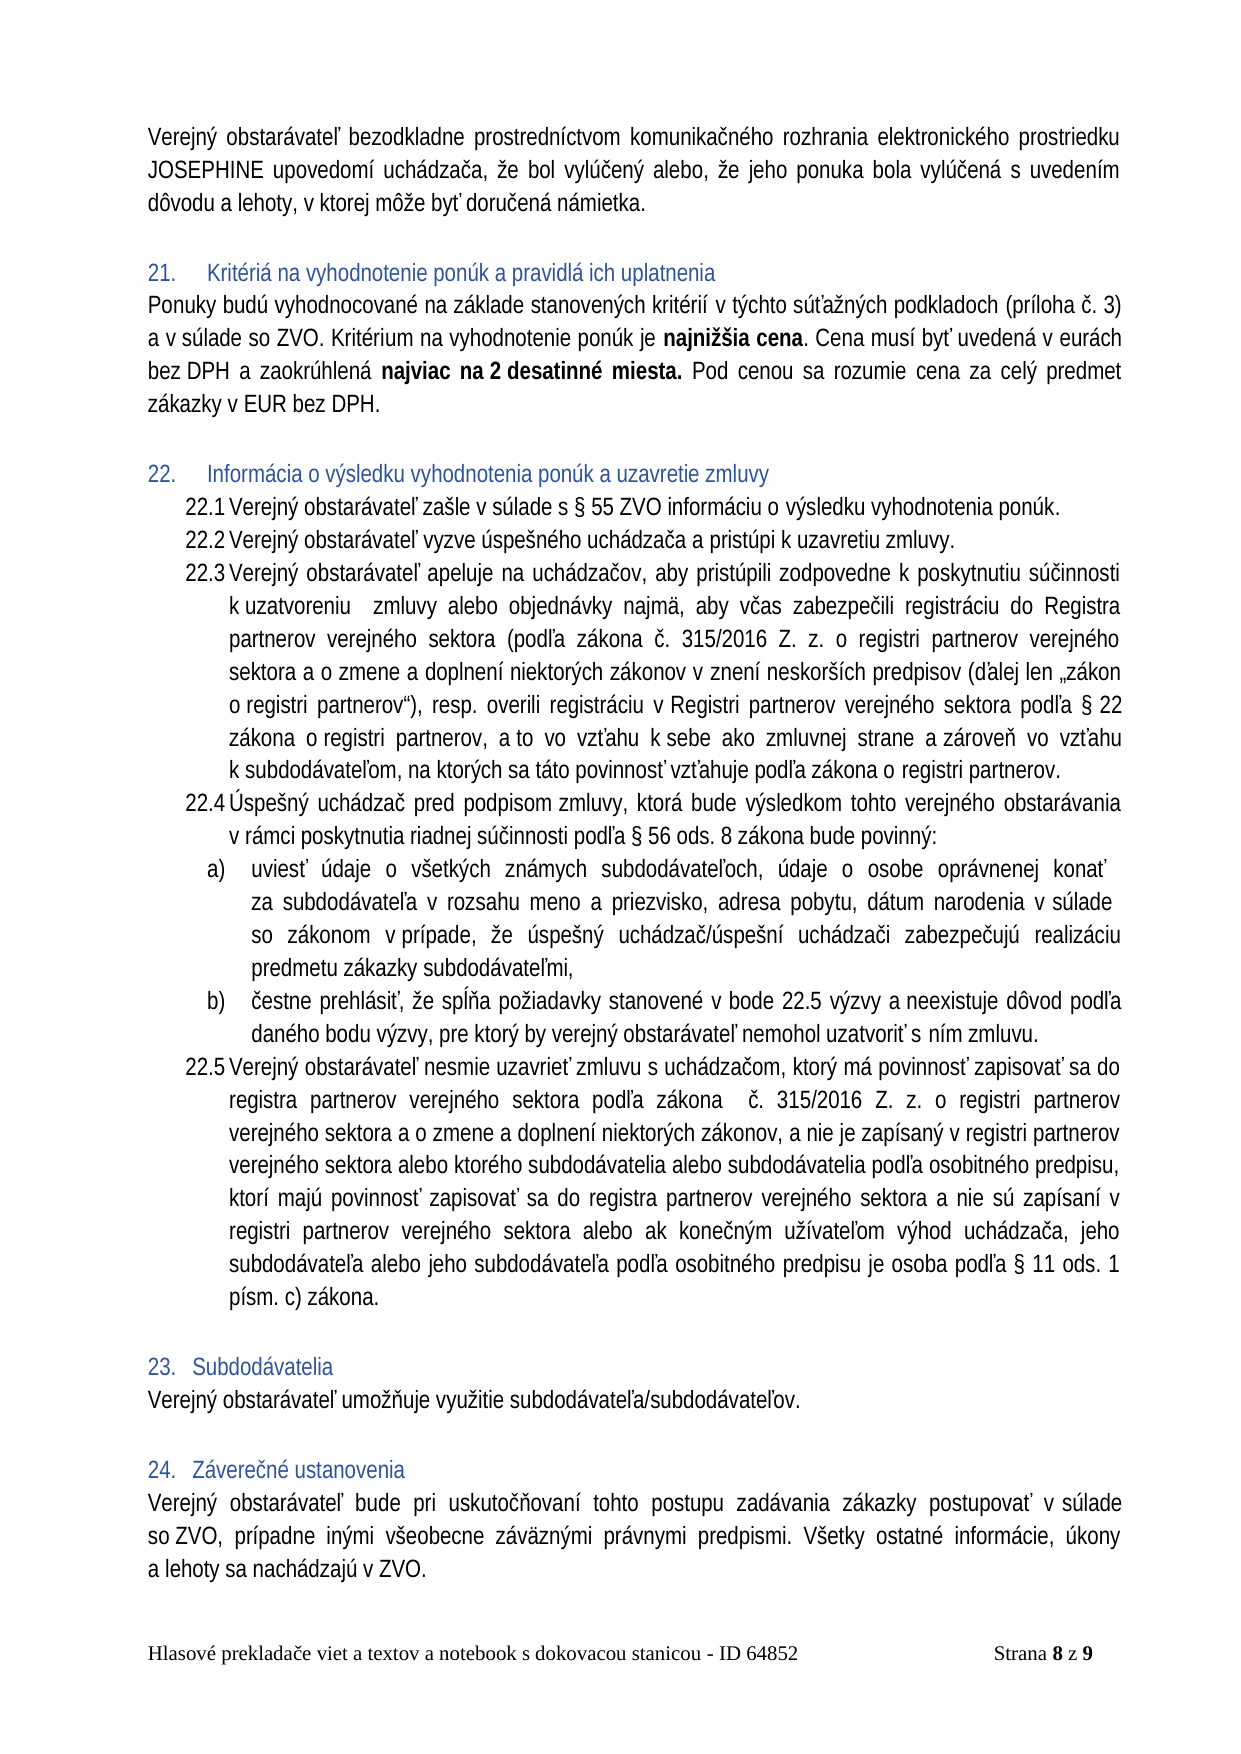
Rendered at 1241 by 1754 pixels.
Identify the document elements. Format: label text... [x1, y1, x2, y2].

subtitle Informácia o výsledku vyhodnotenia ponúk a uzavretie zmluvy [148, 459, 1122, 488]
list Verejný obstarávateľ apeluje na uchádzačov, aby pristúpili zodpovedne k poskytnutiu súčinnosti k uzatvoreniu zmluvy alebo objednávky najmä, aby včas zabezpečili registráciu do Registra partnerov verejného sektora (podľa zákona č. 315/2016 Z. z. o registri partnerov verejného sektora a o zmene a doplnení niektorých zákonov v znení neskorších predpisov (ďalej len „zákon o registri partnerov“), resp. overili registráciu v Registri partnerov verejného sektora podľa § 22 zákona o registri partnerov, a to vo vzťahu k sebe ako zmluvnej strane a zároveň vo vzťahu k subdodávateľom, na ktorých sa táto povinnosť vzťahuje podľa zákona o registri partnerov. [185, 558, 1122, 784]
subtitle Záverečné ustanovenia [148, 1455, 1122, 1484]
text Verejný obstarávateľ bude pri uskutočňovaní tohto postupu zadávania zákazky postupovať v súlade so ZVO, prípadne inými všeobecne záväznými právnymi predpismi. Všetky ostatné informácie, úkony a lehoty sa nachádzajú v ZVO. [148, 1488, 1122, 1582]
list Verejný obstarávateľ nesmie uzavrieť zmluvu s uchádzačom, ktorý má povinnosť zapisovať sa do registra partnerov verejného sektora podľa zákona č. 315/2016 Z. z. o registri partnerov verejného sektora a o zmene a doplnení niektorých zákonov, a nie je zapísaný v registri partnerov verejného sektora alebo ktorého subdodávatelia alebo subdodávatelia podľa osobitného predpisu, ktorí majú povinnosť zapisovať sa do registra partnerov verejného sektora a nie sú zapísaní v registri partnerov verejného sektora alebo ak konečným užívateľom výhod uchádzača, jeho subdodávateľa alebo jeho subdodávateľa podľa osobitného predpisu je osoba podľa § 11 ods. 1 písm. c) zákona. [185, 1052, 1122, 1311]
subtitle Subdodávatelia [148, 1352, 1122, 1381]
text Verejný obstarávateľ bezodkladne prostredníctvom komunikačného rozhrania elektronického prostriedku JOSEPHINE upovedomí uchádzača, že bol vylúčený alebo, že jeho ponuka bola vylúčená s uvedením dôvodu a lehoty, v ktorej môže byť doručená námietka. [148, 122, 1122, 216]
list Verejný obstarávateľ vyzve úspešného uchádzača a pristúpi k uzavretiu zmluvy. [185, 525, 1122, 554]
list uviesť údaje o všetkých známych subdodávateľoch, údaje o osobe oprávnenej konať za subdodávateľa v rozsahu meno a priezvisko, adresa pobytu, dátum narodenia v súlade so zákonom v prípade, že úspešný uchádzač/úspešní uchádzači zabezpečujú realizáciu predmetu zákazky subdodávateľmi, [207, 854, 1122, 982]
list Verejný obstarávateľ zašle v súlade s § 55 ZVO informáciu o výsledku vyhodnotenia ponúk. [185, 492, 1122, 521]
list Úspešný uchádzač pred podpisom zmluvy, ktorá bude výsledkom tohto verejného obstarávania v rámci poskytnutia riadnej súčinnosti podľa § 56 ods. 8 zákona bude povinný: [185, 788, 1122, 850]
text Verejný obstarávateľ umožňuje využitie subdodávateľa/subdodávateľov. [148, 1385, 1122, 1414]
subtitle Kritériá na vyhodnotenie ponúk a pravidlá ich uplatnenia [148, 258, 1122, 286]
text Ponuky budú vyhodnocované na základe stanovených kritérií v týchto súťažných podkladoch (príloha č. 3) a v súlade so ZVO. Kritérium na vyhodnotenie ponúk je najnižšia cena. Cena musí byť uvedená v eurách bez DPH a zaokrúhlená najviac na 2 desatinné miesta. Pod cenou sa rozumie cena za celý predmet zákazky v EUR bez DPH. [148, 291, 1122, 418]
list čestne prehlásiť, že spĺňa požiadavky stanovené v bode 22.5 výzvy a neexistuje dôvod podľa daného bodu výzvy, pre ktorý by verejný obstarávateľ nemohol uzatvoriť s ním zmluvu. [207, 986, 1122, 1047]
